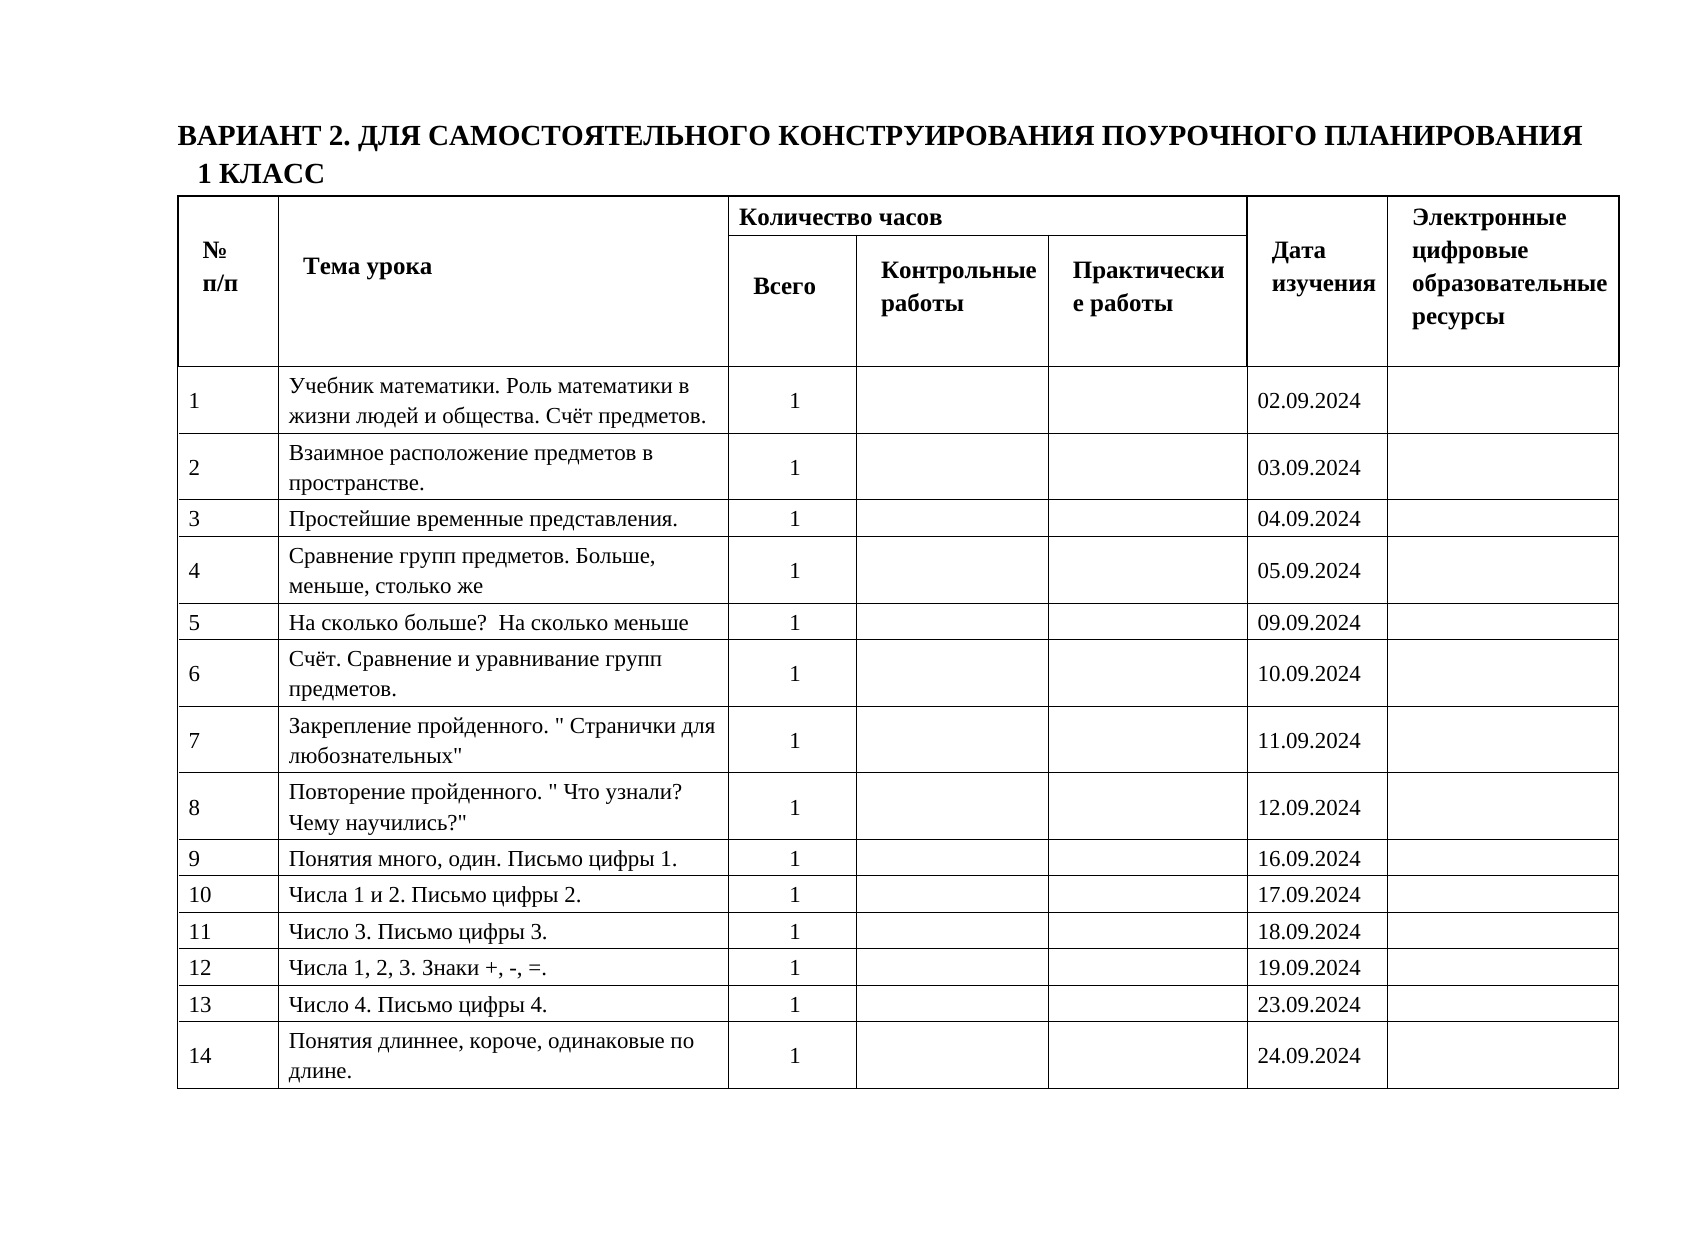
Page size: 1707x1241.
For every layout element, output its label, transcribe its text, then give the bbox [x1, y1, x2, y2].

table_cell 12.09.2024 [1248, 773, 1387, 839]
table_cell 11 [178, 912, 278, 948]
table_cell 1 [729, 640, 856, 706]
table_cell [1388, 500, 1618, 536]
table_cell [857, 367, 1048, 433]
table_cell 9 [178, 839, 278, 875]
table_cell 4 [178, 536, 278, 602]
table_cell Контрольные работы [857, 236, 1048, 366]
table_cell [857, 640, 1048, 706]
text ВАРИАНТ 2. ДЛЯ САМОСТОЯТЕЛЬНОГО КОНСТРУИРОВАНИЯ ПОУРОЧНОГО ПЛАНИРОВАНИЯ [177, 118, 1618, 152]
table_cell 5 [178, 603, 278, 639]
table_cell 14 [178, 1021, 278, 1088]
table_cell [1049, 367, 1247, 433]
table_cell 1 [729, 707, 856, 772]
table_cell [1049, 500, 1247, 536]
table_cell 7 [178, 706, 278, 772]
table_cell [857, 537, 1048, 602]
table_header Электронные цифровые образовательные ресурсы [1388, 197, 1618, 366]
table_cell 1 [729, 840, 856, 875]
table_cell 12 [178, 948, 278, 985]
table_cell 13 [178, 985, 278, 1021]
table_cell [1388, 840, 1618, 875]
table_cell [857, 840, 1048, 875]
table_cell 1 [729, 500, 856, 536]
table_cell Счёт. Сравнение и уравнивание групп предметов. [279, 640, 728, 706]
table_cell 1 [729, 537, 856, 602]
table_cell Практические работы [1049, 236, 1246, 366]
table_cell [1049, 537, 1247, 602]
table_cell 17.09.2024 [1248, 876, 1387, 912]
table_cell 04.09.2024 [1248, 500, 1387, 536]
table_cell [1388, 949, 1618, 985]
table_cell 10 [178, 875, 278, 912]
table_cell [857, 604, 1048, 639]
table_cell 1 [729, 986, 856, 1021]
table_cell 03.09.2024 [1248, 434, 1387, 499]
table_cell 3 [178, 499, 278, 536]
table_cell [857, 500, 1048, 536]
table_cell 02.09.2024 [1248, 367, 1387, 433]
table_cell [1049, 913, 1247, 948]
table_cell 09.09.2024 [1248, 604, 1387, 639]
table_cell [1049, 876, 1247, 912]
text 1 КЛАСС [190, 157, 1618, 190]
table_cell 05.09.2024 [1248, 537, 1387, 602]
table_cell [1049, 1022, 1247, 1088]
table_cell Простейшие временные представления. [279, 500, 728, 536]
table_cell 8 [178, 772, 278, 839]
table_cell [1388, 1022, 1618, 1088]
table_cell Числа 1 и 2. Письмо цифры 2. [279, 876, 728, 912]
table_cell [1388, 434, 1618, 499]
table_cell [1388, 707, 1618, 772]
table_cell [1388, 913, 1618, 948]
table_cell [1388, 773, 1618, 839]
table_cell 1 [729, 604, 856, 639]
table_cell Всего [729, 236, 856, 366]
table_cell [857, 1022, 1048, 1088]
table_cell [1049, 773, 1247, 839]
table_cell Понятия много, один. Письмо цифры 1. [279, 840, 728, 875]
table_cell 1 [729, 949, 856, 985]
table_cell 2 [178, 433, 278, 499]
table_cell Повторение пройденного. " Что узнали? Чему научились?" [279, 773, 728, 839]
table_cell [1049, 707, 1247, 772]
table_cell 1 [729, 367, 856, 433]
table_cell [857, 913, 1048, 948]
table_cell [1049, 949, 1247, 985]
table_header Количество часов [729, 197, 1246, 234]
table_cell Числа 1, 2, 3. Знаки +, -, =. [279, 949, 728, 985]
table_cell [1388, 876, 1618, 912]
table_cell Понятия длиннее, короче, одинаковые по длине. [279, 1022, 728, 1088]
table_cell 11.09.2024 [1248, 707, 1387, 772]
table_cell Закрепление пройденного. " Странички для любознательных" [279, 707, 728, 772]
table_cell [1049, 640, 1247, 706]
table_cell 1 [729, 434, 856, 499]
table_cell 16.09.2024 [1248, 840, 1387, 875]
table_cell [1388, 604, 1618, 639]
table_cell [1388, 367, 1618, 433]
table_cell 1 [729, 876, 856, 912]
table_cell 23.09.2024 [1248, 986, 1387, 1021]
table_cell 19.09.2024 [1248, 949, 1387, 985]
table_cell [857, 773, 1048, 839]
table_cell Сравнение групп предметов. Больше, меньше, столько же [279, 537, 728, 602]
table_cell [1388, 537, 1618, 602]
table_cell 6 [178, 639, 278, 706]
table_cell 18.09.2024 [1248, 913, 1387, 948]
table_header Дата изучения [1248, 197, 1387, 366]
table_cell [857, 876, 1048, 912]
table_header № п/п [179, 197, 278, 366]
table_cell [1388, 986, 1618, 1021]
table_cell 10.09.2024 [1248, 640, 1387, 706]
table_header Тема урока [279, 197, 728, 366]
table_cell Учебник математики. Роль математики в жизни людей и общества. Счёт предметов. [279, 367, 728, 433]
table_cell 1 [729, 913, 856, 948]
table_cell 1 [729, 1022, 856, 1088]
table_cell На сколько больше? На сколько меньше [279, 604, 728, 639]
table_cell [1049, 434, 1247, 499]
table_cell 1 [729, 773, 856, 839]
table_cell [857, 434, 1048, 499]
table_cell [857, 986, 1048, 1021]
table_cell Число 3. Письмо цифры 3. [279, 913, 728, 948]
table_cell [1049, 986, 1247, 1021]
table_cell Взаимное расположение предметов в пространстве. [279, 434, 728, 499]
table_cell [1388, 640, 1618, 706]
table_cell [1049, 604, 1247, 639]
table_cell [1049, 840, 1247, 875]
table_cell Число 4. Письмо цифры 4. [279, 986, 728, 1021]
table_cell [857, 707, 1048, 772]
table_cell 1 [178, 367, 278, 433]
table_cell 24.09.2024 [1248, 1022, 1387, 1088]
table_cell [857, 949, 1048, 985]
